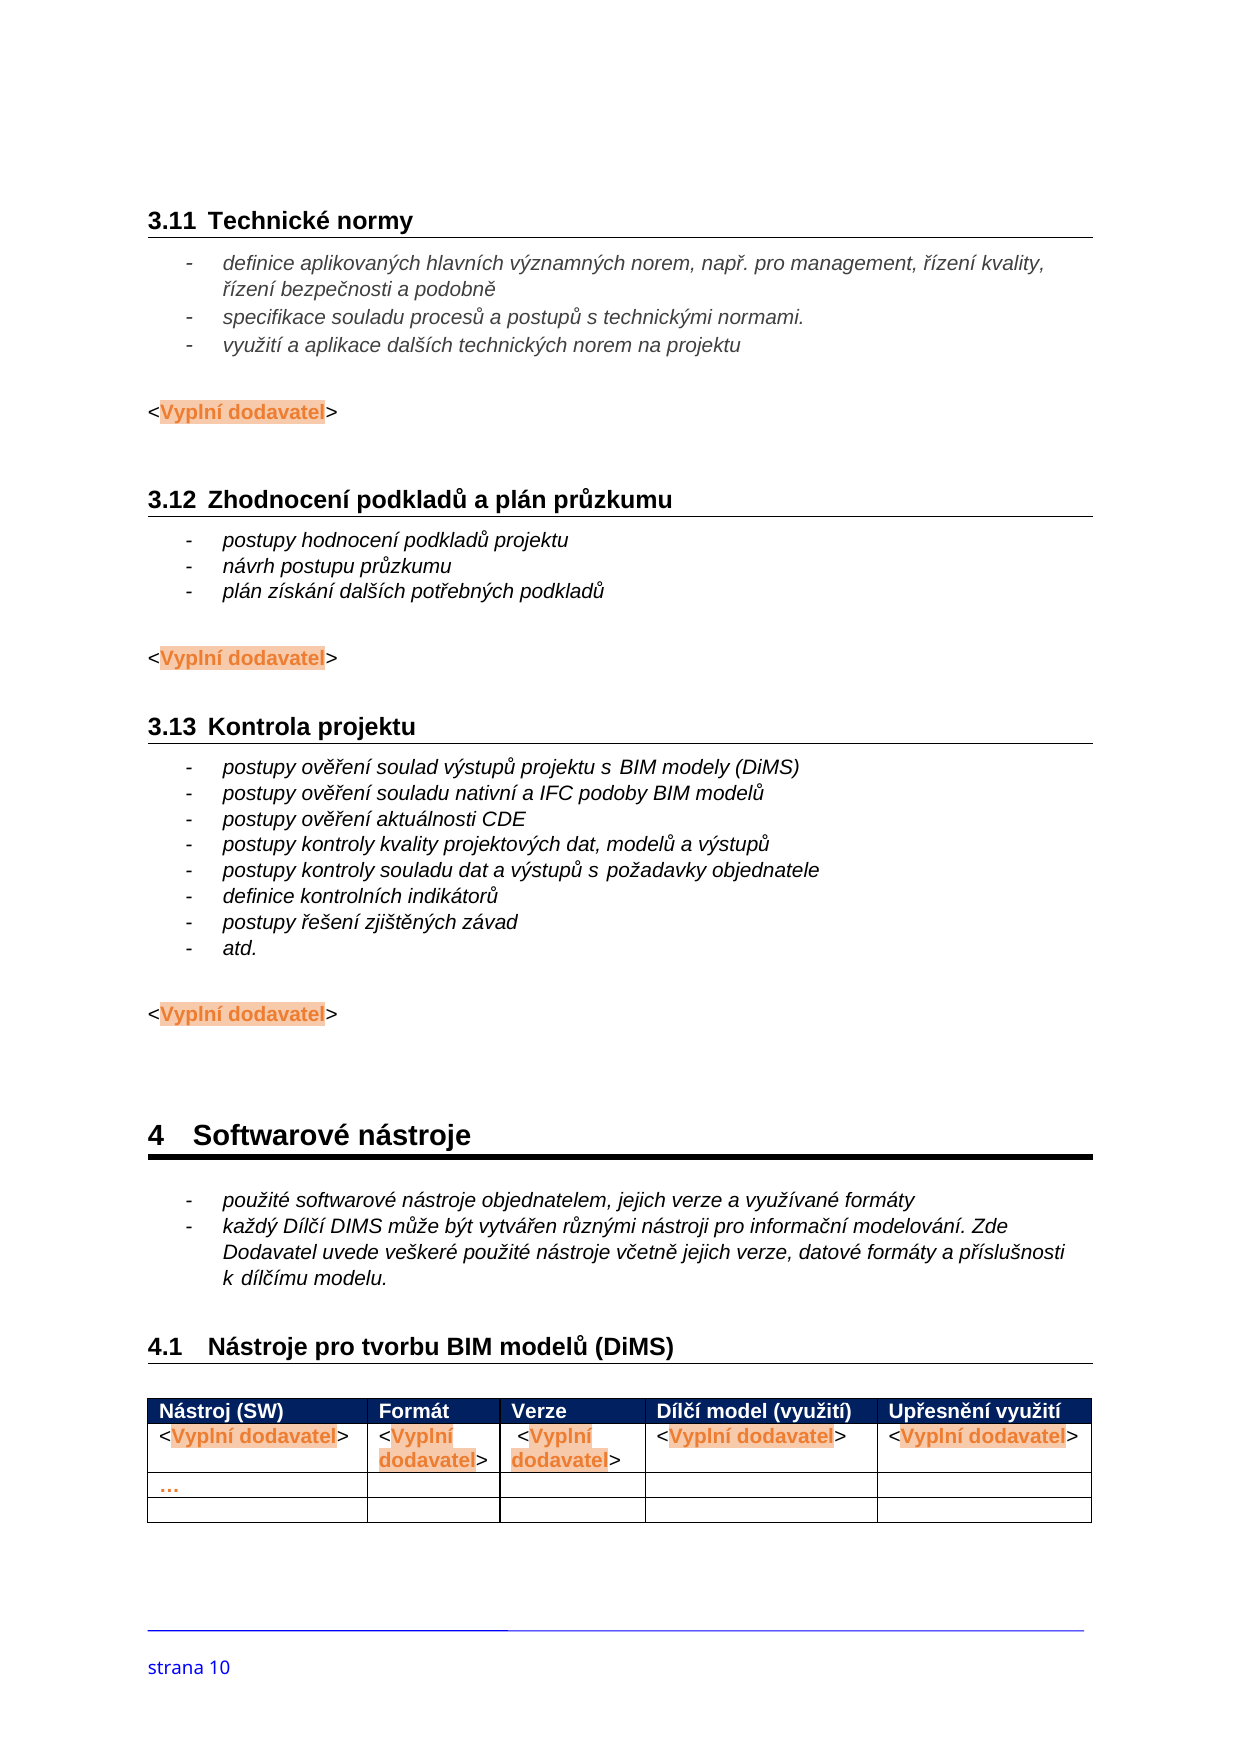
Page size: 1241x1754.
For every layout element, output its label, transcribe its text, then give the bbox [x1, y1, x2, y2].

list postupy kontroly kvality projektových dat, modelů a výstupů [185, 832, 1093, 856]
table_cell [501, 1473, 645, 1497]
table_cell [148, 1498, 367, 1522]
list každý Dílčí DIMS může být vytvářen různými nástroji pro informační modelování. Zde Dodavatel uvede veškeré použité nástroje včetně jejich verze, datové formáty a příslušnosti k dílčímu modelu. [185, 1214, 1093, 1289]
table_header Upřesnění využití [878, 1399, 1091, 1423]
list definice aplikovaných hlavních významných norem, např. pro management, řízení kvality, řízení bezpečnosti a podobně [185, 248, 1093, 301]
list postupy hodnocení podkladů projektu [185, 528, 1093, 552]
table_header Formát [368, 1399, 499, 1423]
text <Vyplní dodavatel> [325, 646, 1093, 670]
table_cell <Vyplní dodavatel> [368, 1424, 391, 1472]
subtitle Nástroje pro tvorbu BIM modelů (DiMS) [148, 1332, 1093, 1363]
table_cell … [148, 1473, 367, 1497]
table_cell [368, 1473, 499, 1497]
list definice kontrolních indikátorů [185, 884, 1093, 908]
list použité softwarové nástroje objednatelem, jejich verze a využívané formáty [185, 1188, 1093, 1212]
list návrh postupu průzkumu [185, 553, 1093, 577]
table_cell [878, 1498, 1091, 1522]
table_cell <Vyplní dodavatel> [453, 1424, 499, 1472]
text <Vyplní dodavatel> [325, 400, 1093, 424]
subtitle Technické normy [148, 206, 1093, 237]
list postupy ověření soulad výstupů projektu s BIM modely (DiMS) [185, 755, 1093, 779]
list postupy řešení zjištěných závad [185, 910, 1093, 934]
table_cell <Vyplní dodavatel> [646, 1424, 877, 1472]
list využití a aplikace dalších technických norem na projektu [185, 331, 1093, 357]
table_cell [878, 1473, 1091, 1497]
list postupy ověření souladu nativní a IFC podoby BIM modelů [185, 781, 1093, 804]
table_cell <Vyplní dodavatel> [148, 1424, 367, 1472]
list postupy ověření aktuálnosti CDE [185, 806, 1093, 830]
list atd. [185, 936, 1093, 959]
table_header Dílčí model (využití) [646, 1399, 877, 1423]
table_cell [646, 1473, 877, 1497]
table_header Verze [501, 1399, 645, 1423]
table_cell [368, 1498, 499, 1522]
table_cell <Vyplní dodavatel> [592, 1424, 645, 1472]
subtitle Zhodnocení podkladů a plán průzkumu [148, 485, 1093, 516]
table_cell [501, 1498, 645, 1522]
list postupy kontroly souladu dat a výstupů s požadavky objednatele [185, 858, 1093, 882]
table_cell [646, 1498, 877, 1522]
list specifikace souladu procesů a postupů s technickými normami. [185, 303, 1093, 329]
table_cell <Vyplní dodavatel> [501, 1424, 529, 1472]
subtitle Kontrola projektu [148, 712, 1093, 743]
table_header Nástroj (SW) [148, 1399, 367, 1423]
list plán získání dalších potřebných podkladů [185, 579, 1093, 603]
text <Vyplní dodavatel> [325, 1002, 1093, 1026]
table_cell <Vyplní dodavatel> [878, 1424, 1091, 1472]
subtitle Softwarové nástroje [148, 1118, 1093, 1154]
